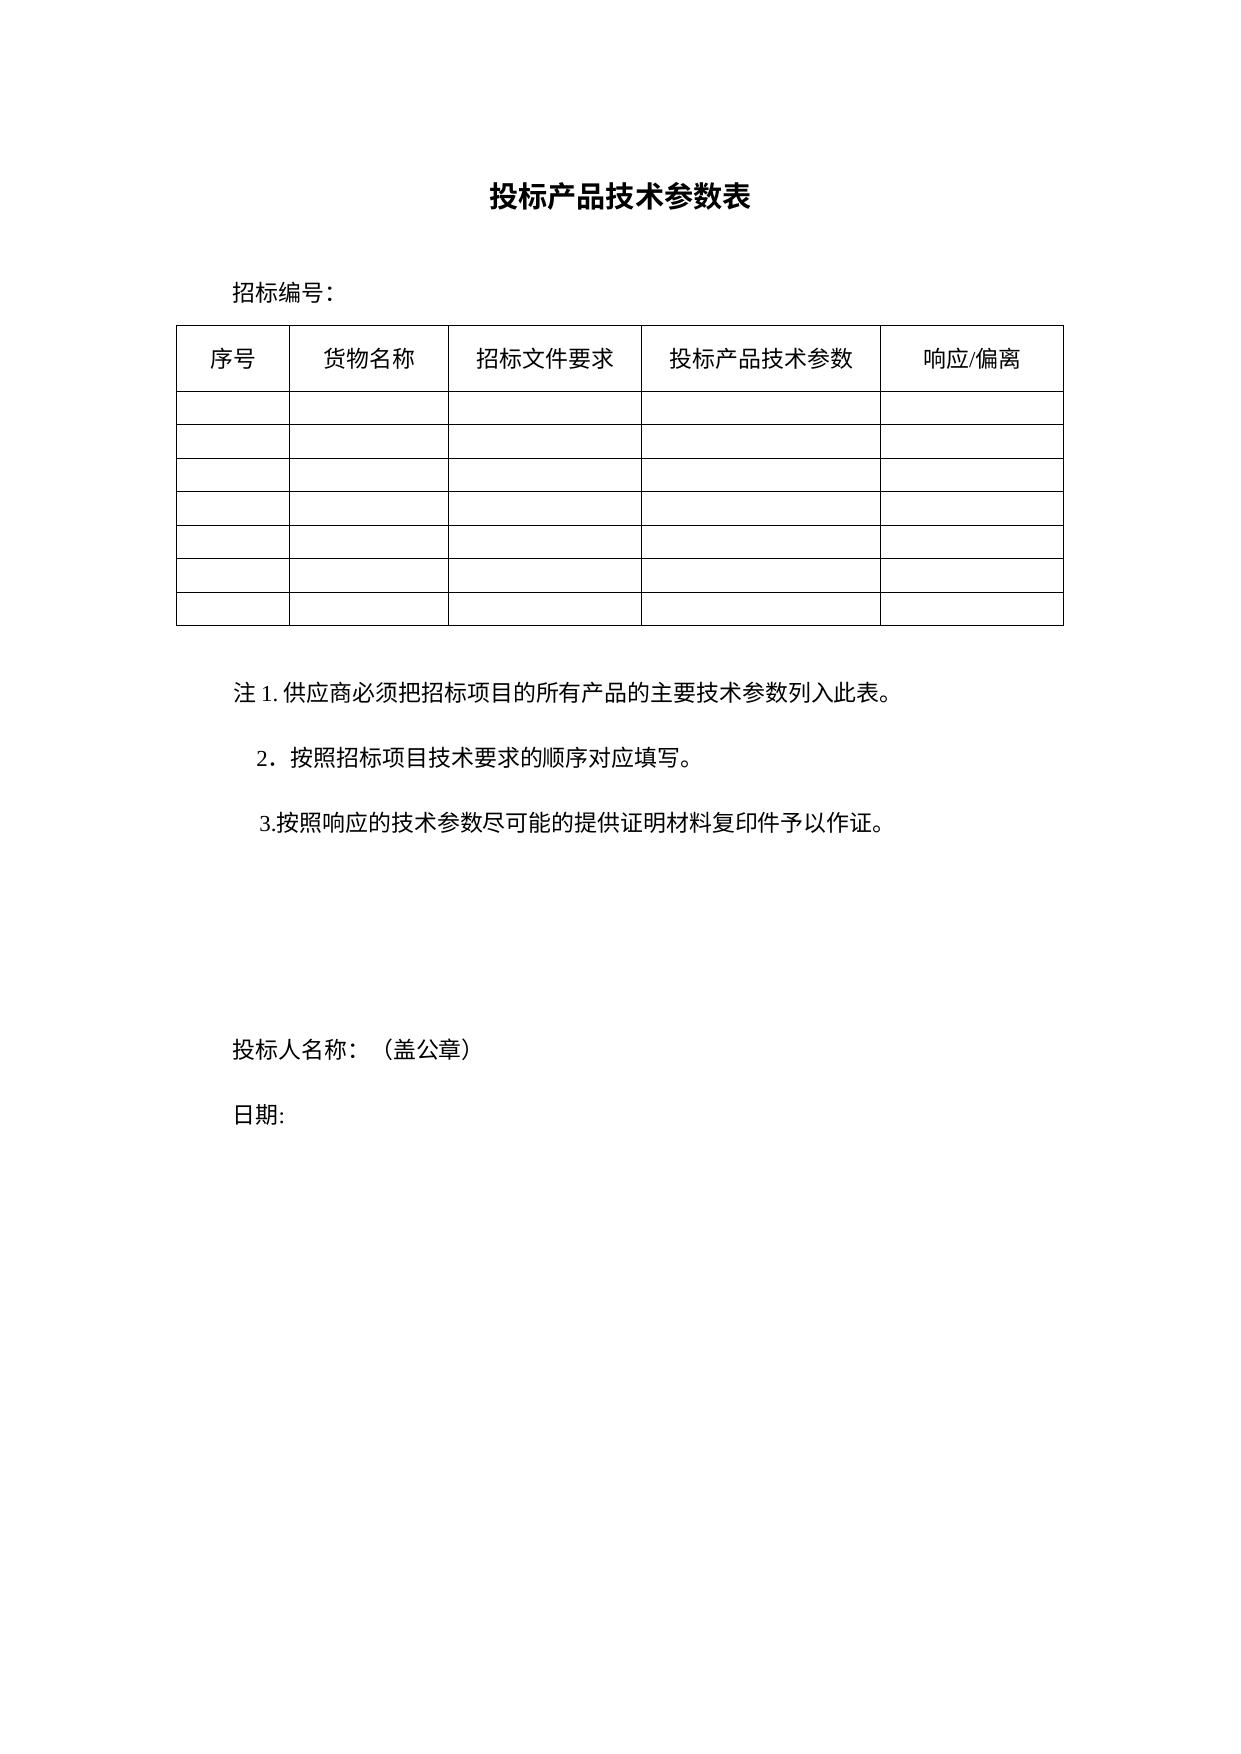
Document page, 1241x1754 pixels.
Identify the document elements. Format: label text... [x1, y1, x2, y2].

table_header 货物名称 [290, 326, 448, 391]
table_cell [290, 593, 448, 625]
table_cell [290, 492, 448, 525]
table_cell [290, 392, 448, 424]
table_cell [449, 593, 641, 625]
table_cell [449, 526, 641, 558]
table_cell [177, 526, 289, 558]
table_cell [642, 392, 880, 424]
table_cell [881, 425, 1063, 458]
table_cell [290, 526, 448, 558]
table_cell [642, 459, 880, 491]
table_cell [449, 392, 641, 424]
text 招标编号： [187, 259, 1053, 324]
text 注1. 供应商必须把招标项目的所有产品的主要技术参数列入此表。 [187, 659, 1053, 724]
table_cell [177, 492, 289, 525]
text 日期: [187, 1081, 1053, 1146]
table_header 序号 [177, 326, 289, 391]
table_cell [642, 425, 880, 458]
table_cell [642, 593, 880, 625]
table_cell [642, 559, 880, 592]
table_cell [177, 559, 289, 592]
table_cell [642, 526, 880, 558]
text 投标人名称：（盖公章） [187, 1016, 1053, 1081]
table_cell [290, 459, 448, 491]
table_cell [449, 492, 641, 525]
table_cell [177, 459, 289, 491]
table_cell [177, 593, 289, 625]
table_cell [449, 459, 641, 491]
table_cell [290, 559, 448, 592]
text 2．按照招标项目技术要求的顺序对应填写。 [187, 724, 1053, 789]
table_header 响应/偏离 [881, 326, 1063, 391]
text 3.按照响应的技术参数尽可能的提供证明材料复印件予以作证。 [187, 789, 1053, 854]
table_cell [881, 593, 1063, 625]
table_cell [881, 492, 1063, 525]
table_cell [642, 492, 880, 525]
table_cell [881, 392, 1063, 424]
text 投标产品技术参数表 [187, 162, 1053, 227]
table_cell [881, 526, 1063, 558]
table_header 招标文件要求 [449, 326, 641, 391]
table_cell [177, 392, 289, 424]
table_cell [881, 559, 1063, 592]
table_cell [449, 425, 641, 458]
table_cell [449, 559, 641, 592]
table_cell [881, 459, 1063, 491]
table_cell [177, 425, 289, 458]
table_cell [290, 425, 448, 458]
table_header 投标产品技术参数 [642, 326, 880, 391]
